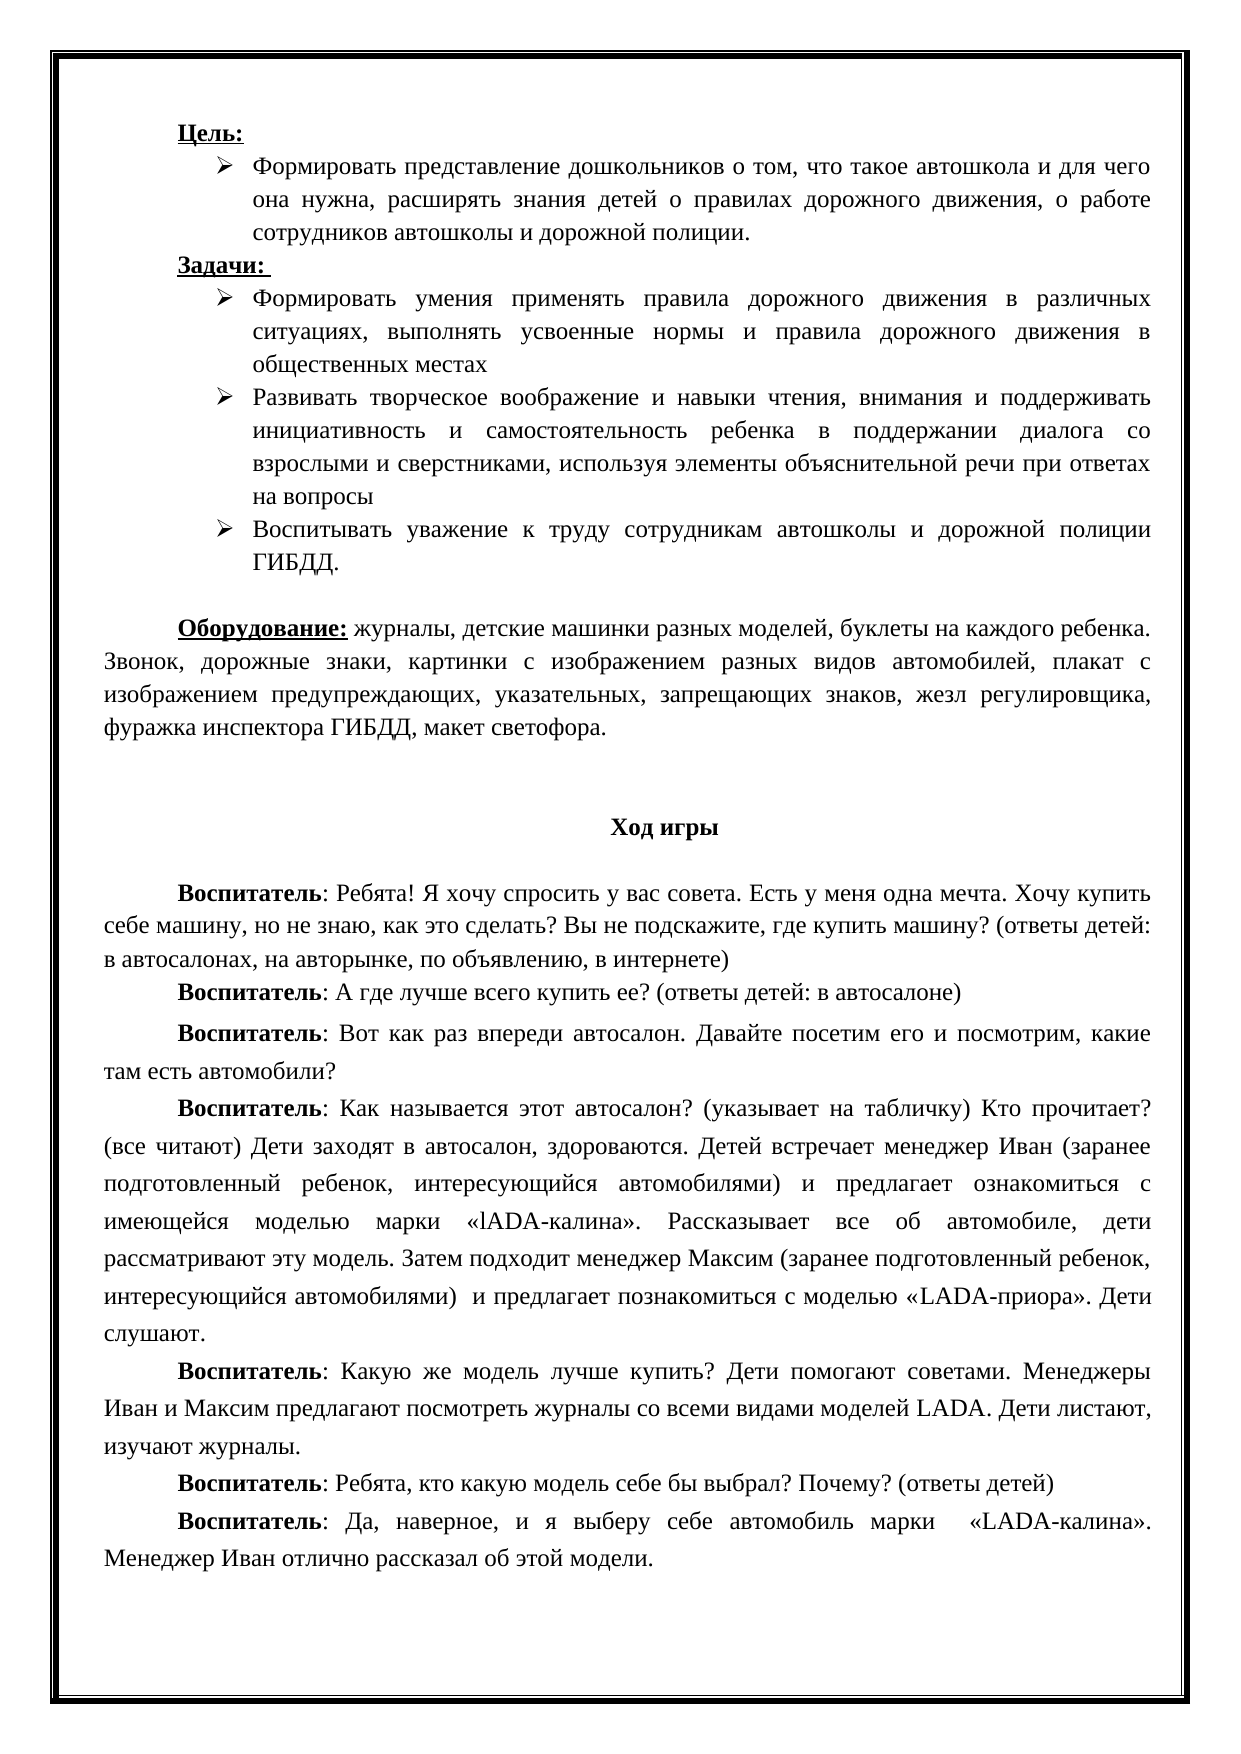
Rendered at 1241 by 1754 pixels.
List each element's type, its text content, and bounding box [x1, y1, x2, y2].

text Оборудование: журналы, детские машинки разных моделей, буклеты на каждого ребенка. Звонок, дорожные знаки, картинки с изображением разных видов автомобилей, плакат с изображением предупреждающих, указательных, запрещающих знаков, жезл регулировщика, фуражка инспектора ГИБДД, макет светофора. [103, 613, 1152, 741]
text Воспитатель: Ребята, кто какую модель себе бы выбрал? Почему? (ответы детей) [103, 1460, 1152, 1497]
text Воспитатель: А где лучше всего купить ее? (ответы детей: в автосалоне) [103, 977, 1152, 1005]
list Воспитывать уважение к труду сотрудникам автошколы и дорожной полиции ГИБДД. [215, 514, 1152, 576]
subtitle Воспитатель: Вот как раз впереди автосалон. Давайте посетим его и посмотрим, какие там есть автомобили? [103, 1010, 1152, 1085]
list Формировать представление дошкольников о том, что такое автошкола и для чего она нужна, расширять знания детей о правилах дорожного движения, о работе сотрудников автошколы и дорожной полиции. [215, 151, 1152, 246]
text Ход игры [103, 812, 1152, 840]
text Воспитатель: Да, наверное, и я выберу себе автомобиль марки «LADA-калина». Менеджер Иван отлично рассказал об этой модели. [103, 1497, 1152, 1572]
text Воспитатель: Какую же модель лучше купить? Дети помогают советами. Менеджеры Иван и Максим предлагают посмотреть журналы со всеми видами моделей LADA. Дети листают, изучают журналы. [103, 1347, 1152, 1460]
text Воспитатель: Ребята! Я хочу спросить у вас совета. Есть у меня одна мечта. Хочу купить себе машину, но не знаю, как это сделать? Вы не подскажите, где купить машину? (ответы детей: в автосалонах, на авторынке, по объявлению, в интернете) [103, 878, 1152, 972]
text Задачи: [103, 250, 1152, 279]
text Воспитатель: Как называется этот автосалон? (указывает на табличку) Кто прочитает? (все читают) Дети заходят в автосалон, здороваются. Детей встречает менеджер Иван (заранее подготовленный ребенок, интересующийся автомобилями) и предлагает ознакомиться с имеющейся моделью марки «lADA-калина». Рассказывает все об автомобиле, дети рассматривают эту модель. Затем подходит менеджер Максим (заранее подготовленный ребенок, интересующийся автомобилями) и предлагает познакомиться с моделью «LADA-приора». Дети слушают. [103, 1085, 1152, 1347]
list Развивать творческое воображение и навыки чтения, внимания и поддерживать инициативность и самостоятельность ребенка в поддержании диалога со взрослыми и сверстниками, используя элементы объяснительной речи при ответах на вопросы [215, 382, 1152, 510]
list Формировать умения применять правила дорожного движения в различных ситуациях, выполнять усвоенные нормы и правила дорожного движения в общественных местах [215, 283, 1152, 378]
text Цель: [103, 118, 1152, 147]
